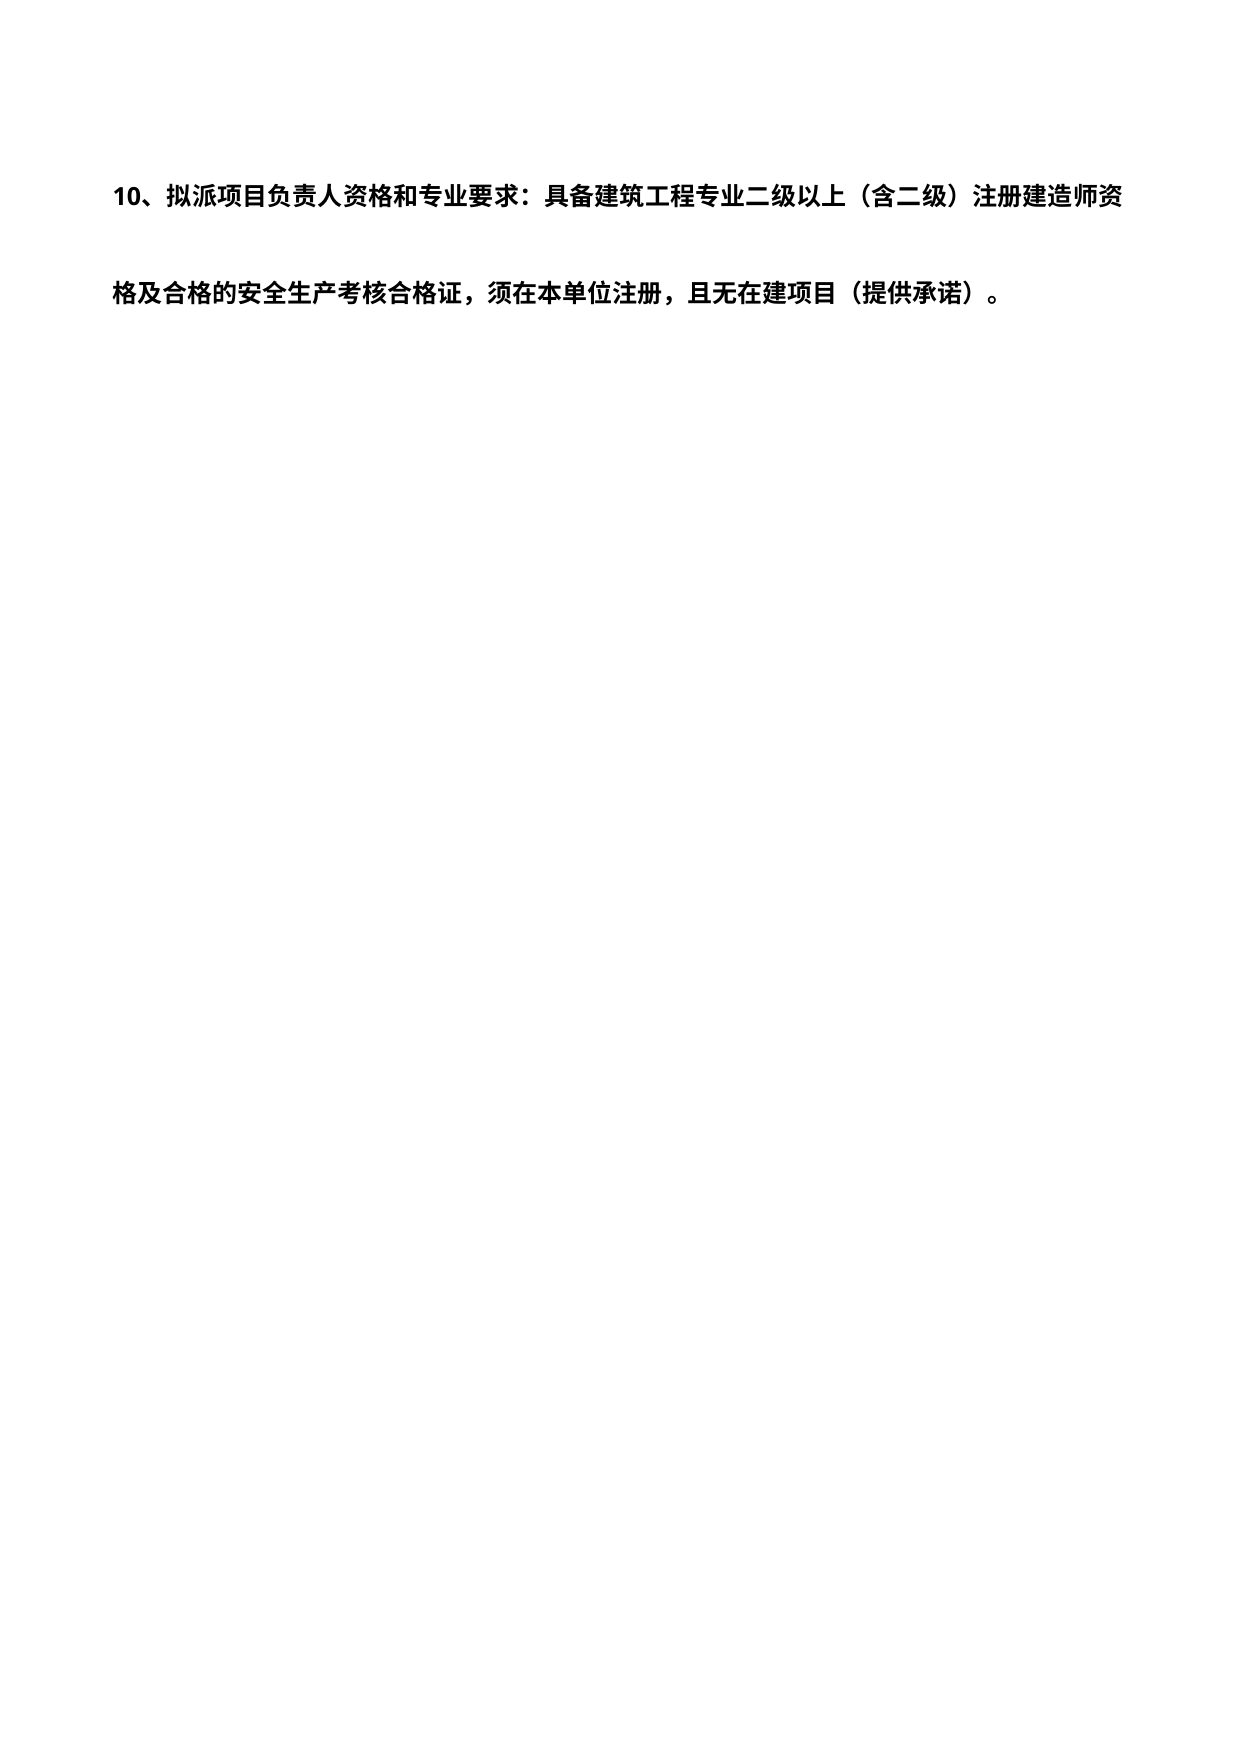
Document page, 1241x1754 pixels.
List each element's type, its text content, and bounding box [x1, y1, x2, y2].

subtitle 10、拟派项目负责人资格和专业要求：具备建筑工程专业二级以上（含二级）注册建造师资格及合格的安全生产考核合格证，须在本单位注册，且无在建项目（提供承诺）。 [112, 162, 1128, 324]
